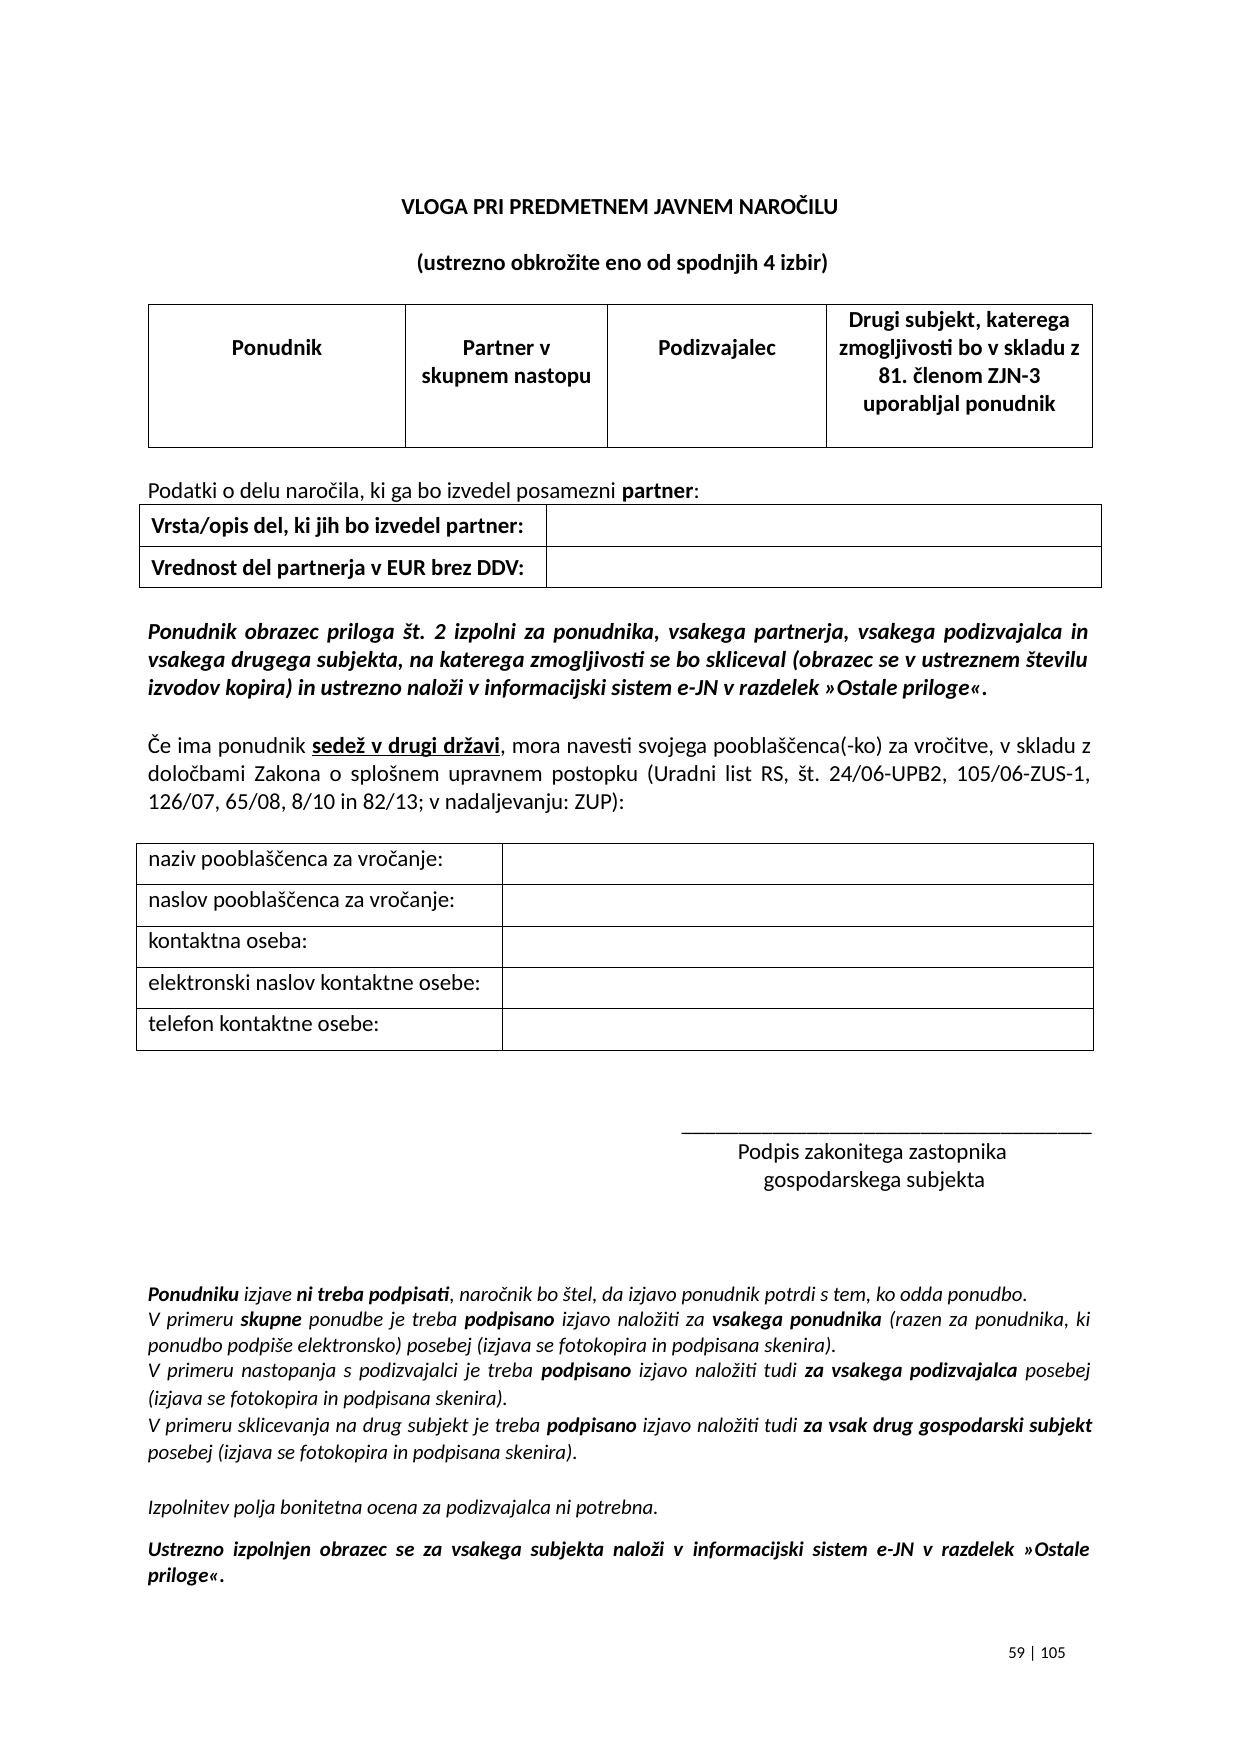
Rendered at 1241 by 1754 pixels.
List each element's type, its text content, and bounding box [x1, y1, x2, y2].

table_cell kontaktna oseba: [137, 927, 502, 967]
text Izpolnitev polja bonitetna ocena za podizvajalca ni potrebna. [148, 1494, 1093, 1520]
table_header naziv pooblaščenca za vročanje: [137, 844, 502, 884]
text Ponudnik obrazec priloga št. 2 izpolni za ponudnika, vsakega partnerja, vsakega podizvajalca in vsakega drugega subjekta, na katerega zmogljivosti se bo skliceval (obrazec se v ustreznem številu izvodov kopira) in ustrezno naloži v informacijski sistem e-JN v razdelek »Ostale priloge«. [148, 617, 1092, 701]
text (ustrezno obkrožite eno od spodnjih 4 izbir) [148, 248, 1092, 276]
table_cell [503, 968, 1093, 1008]
table_header Ponudnik [149, 305, 405, 447]
text gospodarskega subjekta [148, 1165, 1092, 1193]
table_header Vrsta/opis del, ki jih bo izvedel partner: [140, 505, 546, 546]
table_cell [503, 927, 1093, 967]
table_header [547, 505, 1101, 546]
table_cell naslov pooblaščenca za vročanje: [137, 885, 502, 926]
text V primeru sklicevanja na drug subjekt je treba podpisano izjavo naložiti tudi za vsak drug gospodarski subjekt posebej (izjava se fotokopira in podpisana skenira). [148, 1412, 1093, 1465]
text VLOGA PRI PREDMETNEM JAVNEM NAROČILU [148, 192, 1092, 220]
text ____________________________________ [148, 1109, 1092, 1137]
table_cell Vrednost del partnerja v EUR brez DDV: [140, 547, 546, 587]
text V primeru skupne ponudbe je treba podpisano izjavo naložiti za vsakega ponudnika (razen za ponudnika, ki ponudbo podpiše elektronsko) posebej (izjava se fotokopira in podpisana skenira). [148, 1306, 1093, 1357]
table_cell [547, 547, 1101, 587]
table_cell telefon kontaktne osebe: [137, 1009, 502, 1049]
table_header [503, 844, 1093, 884]
text V primeru nastopanja s podizvajalci je treba podpisano izjavo naložiti tudi za vsakega podizvajalca posebej (izjava se fotokopira in podpisana skenira). [148, 1357, 1093, 1410]
table_header Podizvajalec [608, 305, 826, 447]
table_cell [503, 885, 1093, 926]
table_header Drugi subjekt, katerega zmogljivosti bo v skladu z 81. členom ZJN-3 uporabljal ponudnik [827, 305, 1092, 447]
text Če ima ponudnik sedež v drugi državi, mora navesti svojega pooblaščenca(-ko) za vročitve, v skladu z določbami Zakona o splošnem upravnem postopku (Uradni list RS, št. 24/06-UPB2, 105/06-ZUS-1, 126/07, 65/08, 8/10 in 82/13; v nadaljevanju: ZUP): [148, 731, 1092, 815]
table_cell [503, 1009, 1093, 1049]
text Ponudniku izjave ni treba podpisati, naročnik bo štel, da izjavo ponudnik potrdi s tem, ko odda ponudbo. [148, 1281, 1092, 1306]
text Podatki o delu naročila, ki ga bo izvedel posamezni partner: [148, 476, 1092, 504]
text Podpis zakonitega zastopnika [148, 1137, 1092, 1165]
table_cell elektronski naslov kontaktne osebe: [137, 968, 502, 1008]
text Ustrezno izpolnjen obrazec se za vsakega subjekta naloži v informacijski sistem e-JN v razdelek »Ostale priloge«. [148, 1536, 1092, 1587]
table_header Partner v skupnem nastopu [406, 305, 607, 447]
